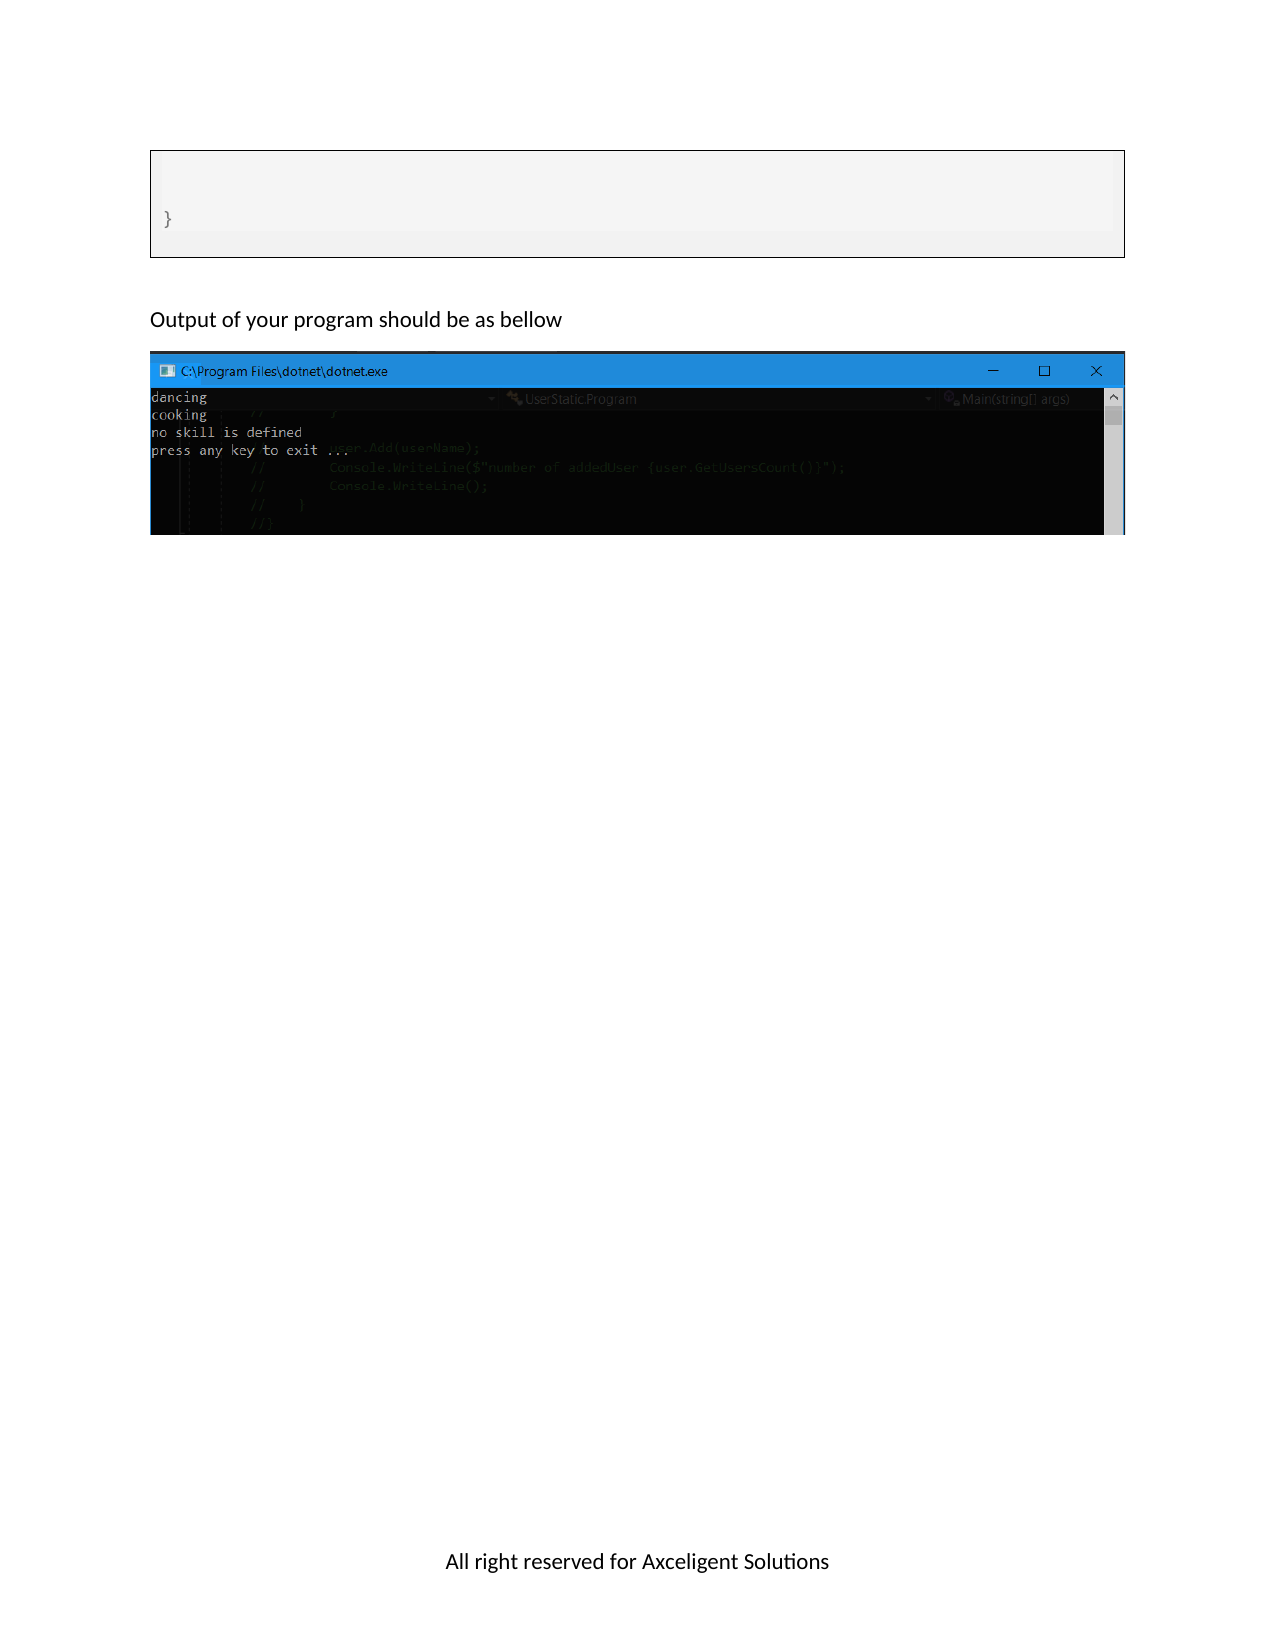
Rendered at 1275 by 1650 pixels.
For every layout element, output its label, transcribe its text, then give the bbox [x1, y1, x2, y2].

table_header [151, 151, 1124, 257]
picture [150, 351, 1125, 535]
text Output of your program should be as bellow [150, 305, 1125, 333]
